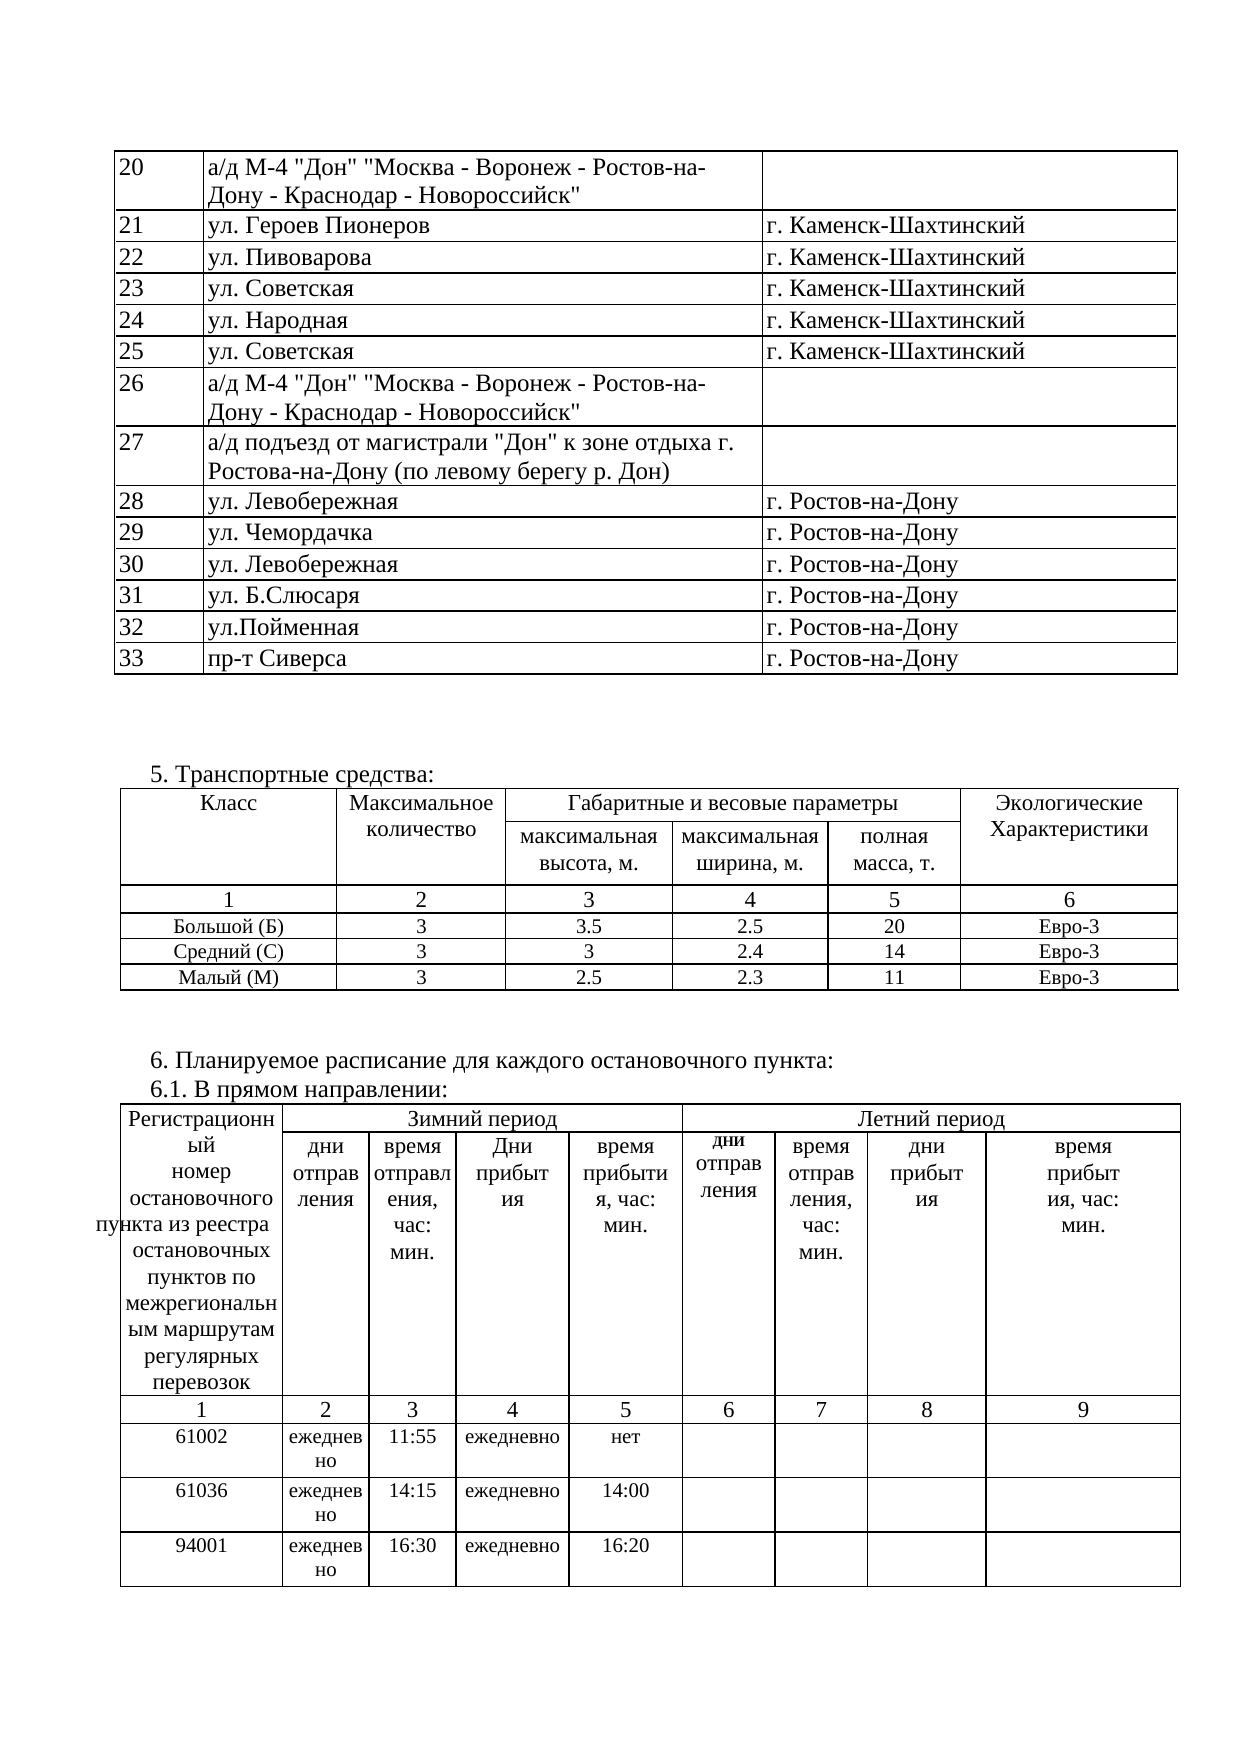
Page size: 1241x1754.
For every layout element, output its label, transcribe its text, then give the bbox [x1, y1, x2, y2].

table_cell Дни прибыт ия [457, 1133, 568, 1394]
table_cell [776, 1478, 867, 1531]
table_cell г. Ростов-на-Дону [763, 610, 1177, 642]
table_cell полная масса, т. [829, 822, 960, 884]
table_cell ежедневно [457, 1424, 568, 1477]
table_cell ул. Советская [204, 337, 762, 366]
table_cell 3 [506, 886, 672, 912]
table_cell Большой (Б) [121, 914, 336, 938]
table_cell г. Каменск-Шахтинский [763, 241, 1177, 272]
table_cell ул.Пойменная [204, 612, 762, 642]
table_cell время прибыти я, час: мин. [570, 1133, 682, 1394]
table_cell 1 [121, 1396, 282, 1422]
table_cell 9 [987, 1396, 1180, 1422]
table_cell 31 [115, 580, 203, 610]
table_cell нет [570, 1424, 682, 1477]
table_cell г. Каменск-Шахтинский [763, 304, 1177, 335]
table_cell г. Каменск-Шахтинский [763, 335, 1177, 366]
table_cell 61036 [121, 1478, 282, 1531]
table_cell г. Ростов-на-Дону [763, 485, 1177, 516]
table_cell 14:15 [370, 1478, 455, 1531]
table_cell ул. Чемордачка [204, 518, 762, 547]
table_cell а/д М-4 "Дон" "Москва - Воронеж - Ростов-на-Дону - Краснодар - Новороссийск" [204, 368, 762, 425]
table_cell 32 [115, 611, 203, 642]
table_cell [763, 152, 1177, 209]
table_cell ежедневно [283, 1478, 368, 1531]
table_cell [776, 1424, 867, 1477]
table_cell дни отправ ления [283, 1133, 368, 1394]
table_header Класс [121, 789, 336, 884]
table_header Летний период [683, 1105, 1180, 1131]
table_cell г. Каменск-Шахтинский [763, 272, 1177, 303]
table_cell г. Ростов-на-Дону [763, 548, 1177, 579]
table_cell [763, 425, 1177, 484]
table_cell [868, 1424, 985, 1477]
text 6. Планируемое расписание для каждого остановочного пункта: [150, 1046, 1090, 1074]
table_cell 2 [337, 886, 505, 912]
table_cell ул. Левобережная [204, 549, 762, 579]
table_header Зимний период [283, 1105, 682, 1131]
table_cell 2 [283, 1396, 368, 1422]
table_cell 3 [506, 939, 672, 963]
table_cell время прибыт ия, час: мин. [987, 1133, 1180, 1394]
table_cell 22 [115, 242, 203, 272]
table_cell [868, 1533, 985, 1586]
table_cell время отправ ления, час: мин. [776, 1133, 867, 1394]
table_cell 2.3 [673, 965, 827, 989]
table_cell 3 [370, 1396, 455, 1422]
table_cell ул. Советская [204, 274, 762, 303]
table_header Максимальное количество [337, 789, 505, 884]
table_cell 6 [961, 886, 1177, 912]
table_cell [683, 1478, 774, 1531]
table_cell ул. Героев Пионеров [204, 211, 762, 241]
table_cell ежедневно [457, 1478, 568, 1531]
table_cell г. Ростов-на-Дону [763, 516, 1177, 547]
table_cell 7 [776, 1396, 867, 1422]
table_cell ежедневно [283, 1533, 368, 1586]
table_cell 23 [115, 273, 203, 303]
table_cell 5 [829, 886, 960, 912]
table_cell 61002 [121, 1424, 282, 1477]
table_cell 5 [570, 1396, 682, 1422]
table_header Экологические Характеристики [961, 789, 1177, 884]
table_cell 16:20 [570, 1533, 682, 1586]
text 6.1. В прямом направлении: [150, 1074, 1090, 1103]
table_cell [987, 1478, 1180, 1531]
table_cell 11:55 [370, 1424, 455, 1477]
table_cell дни прибыт ия [868, 1133, 985, 1394]
table_cell ежедневно [457, 1533, 568, 1586]
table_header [121, 1105, 282, 1394]
table_cell 8 [868, 1396, 985, 1422]
table_cell 27 [115, 426, 203, 484]
table_cell 16:30 [370, 1533, 455, 1586]
table_cell г. Каменск-Шахтинский [763, 209, 1177, 241]
table_cell 28 [115, 486, 203, 516]
table_cell 6 [683, 1396, 774, 1422]
table_cell пр-т Сиверса [204, 643, 762, 673]
table_cell [683, 1424, 774, 1477]
table_cell 33 [115, 643, 203, 673]
table_cell ул. Пивоварова [204, 242, 762, 272]
table_cell ул. Б.Слюсаря [204, 581, 762, 610]
table_cell 29 [115, 517, 203, 547]
table_cell а/д подъезд от магистрали "Дон" к зоне отдыха г. Ростова-на-Дону (по левому берегу р. Дон) [204, 427, 762, 484]
table_cell 20 [115, 152, 203, 209]
table_cell ул. Народная [204, 305, 762, 335]
table_cell 20 [829, 914, 960, 938]
table_cell 94001 [121, 1533, 282, 1586]
table_cell 3 [337, 965, 505, 989]
table_cell [763, 366, 1177, 425]
text 5. Транспортные средства: [150, 759, 1090, 787]
table_cell 2.5 [506, 965, 672, 989]
table_cell [776, 1533, 867, 1586]
table_cell 4 [673, 886, 827, 912]
table_cell а/д М-4 "Дон" "Москва - Воронеж - Ростов-на-Дону - Краснодар - Новороссийск" [204, 152, 762, 209]
table_header Габаритные и весовые параметры [506, 789, 960, 821]
table_cell г. Ростов-на-Дону [763, 642, 1177, 673]
table_cell [683, 1533, 774, 1586]
table_cell [987, 1533, 1180, 1586]
table_cell Евро-3 [961, 914, 1177, 938]
table_cell максимальная ширина, м. [673, 822, 827, 884]
table_cell 3.5 [506, 914, 672, 938]
table_cell Малый (М) [121, 965, 336, 989]
table_cell 21 [115, 210, 203, 241]
table_cell [987, 1424, 1180, 1477]
table_cell 14 [829, 939, 960, 963]
table_cell 2.5 [673, 914, 827, 938]
table_cell 1 [121, 886, 336, 912]
table_cell Евро-3 [961, 965, 1177, 989]
table_cell [868, 1478, 985, 1531]
table_cell г. Ростов-на-Дону [763, 579, 1177, 610]
table_cell время отправл ения, час: мин. [370, 1133, 455, 1394]
table_cell 3 [337, 914, 505, 938]
table_cell ул. Левобережная [204, 486, 762, 516]
table_cell ДНИ отправ ления [683, 1133, 774, 1394]
table_cell 4 [457, 1396, 568, 1422]
table_cell Средний (С) [121, 939, 336, 963]
table_cell ежедневно [283, 1424, 368, 1477]
table_cell 30 [115, 549, 203, 579]
table_cell 14:00 [570, 1478, 682, 1531]
table_cell 11 [829, 965, 960, 989]
table_cell 25 [115, 336, 203, 366]
table_cell 2.4 [673, 939, 827, 963]
table_cell 26 [115, 368, 203, 425]
table_cell 24 [115, 305, 203, 335]
table_cell Евро-3 [961, 939, 1177, 963]
table_cell максимальная высота, м. [506, 822, 672, 884]
table_cell 3 [337, 939, 505, 963]
